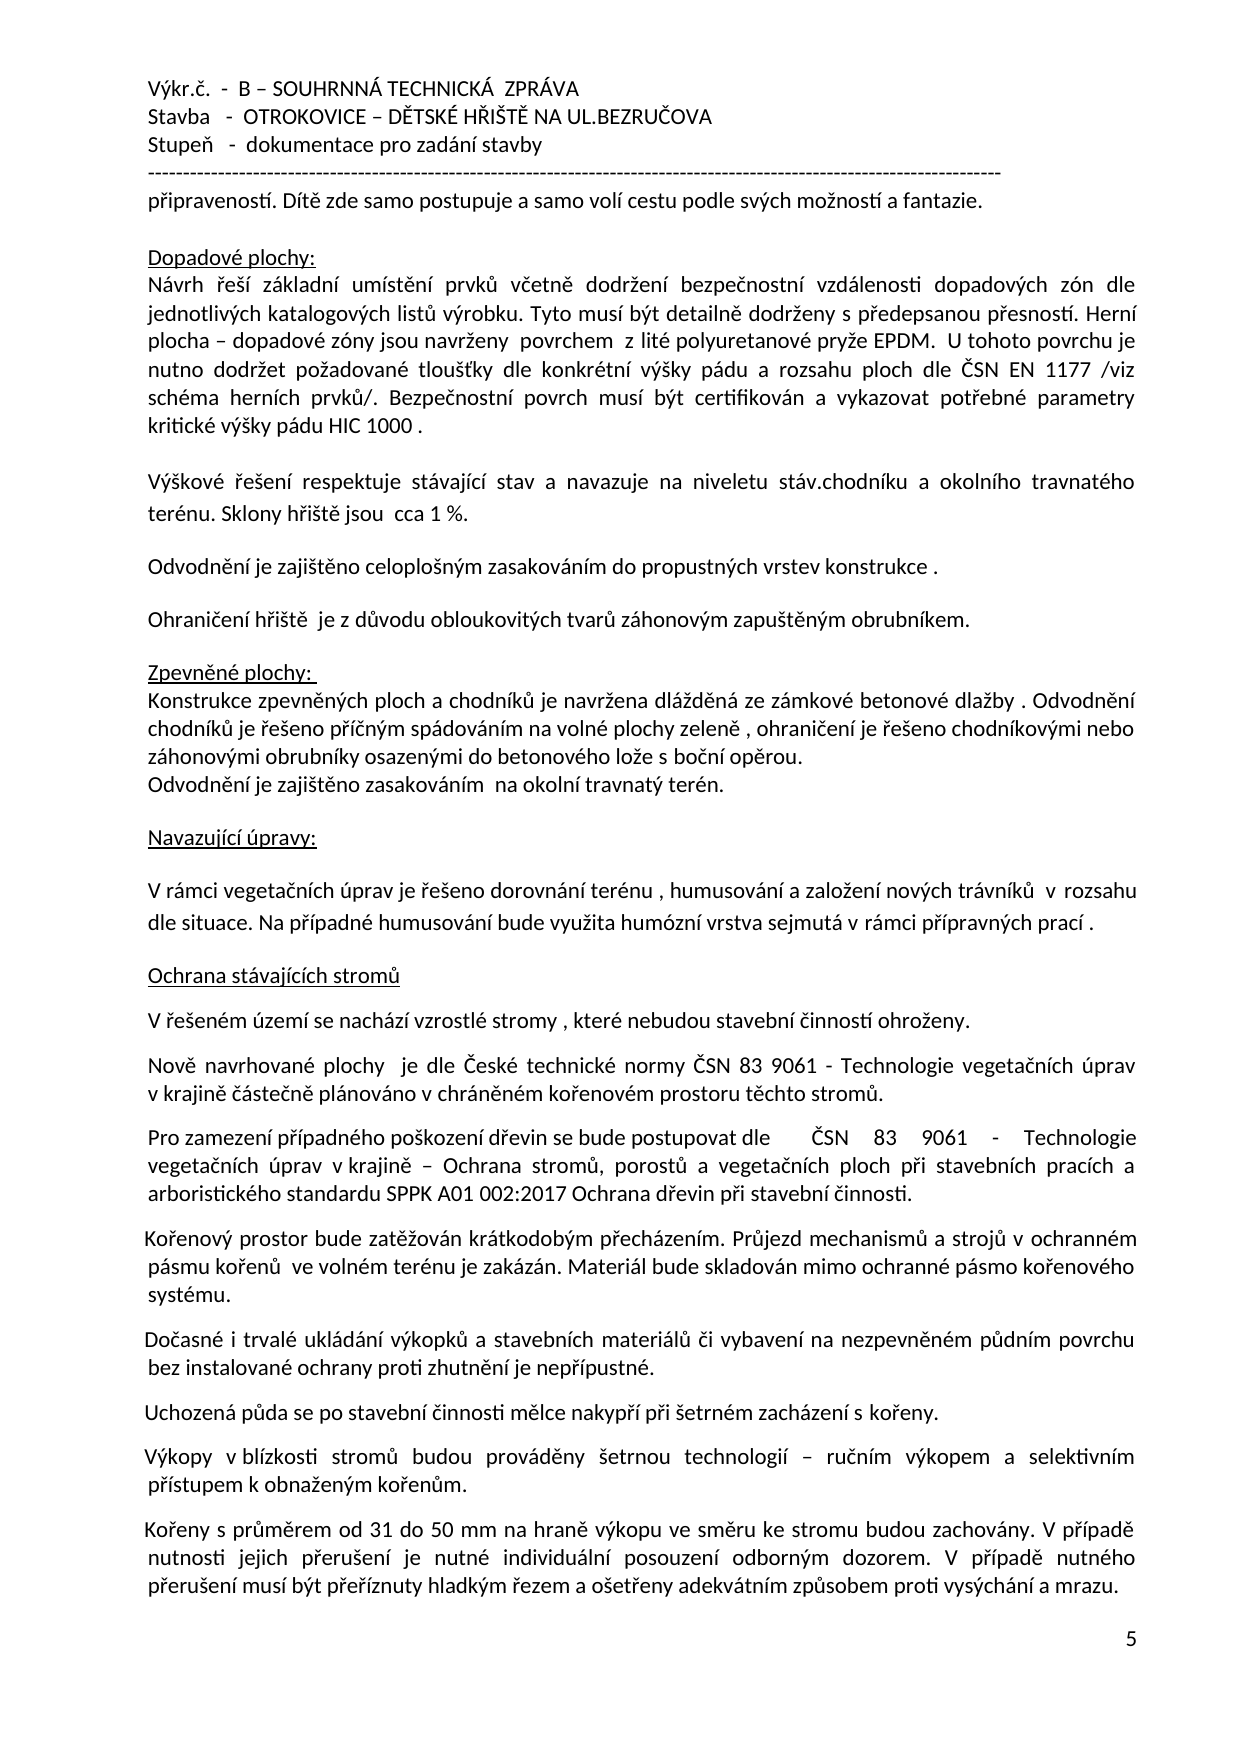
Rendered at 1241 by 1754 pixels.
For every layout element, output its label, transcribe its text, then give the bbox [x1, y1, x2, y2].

text Odvodnění je zajištěno zasakováním na okolní travnatý terén. [148, 770, 1137, 798]
text Pro zamezení případného poškození dřevin se bude postupovat dle ČSN 83 9061 - Technologie vegetačních úprav v krajině – Ochrana stromů, porostů a vegetačních ploch při stavebních pracích a arboristického standardu SPPK A01 002:2017 Ochrana dřevin při stavební činnosti. [148, 1123, 1137, 1207]
text Kořenový prostor bude zatěžován krátkodobým přecházením. Průjezd mechanismů a strojů v ochranném pásmu kořenů ve volném terénu je zakázán. Materiál bude skladován mimo ochranné pásmo kořenového systému. [144, 1224, 1137, 1308]
text Dočasné i trvalé ukládání výkopků a stavebních materiálů či vybavení na nezpevněném půdním povrchu bez instalované ochrany proti zhutnění je nepřípustné. [144, 1325, 1137, 1381]
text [148, 186, 1137, 243]
text Ohraničení hřiště je z důvodu obloukovitých tvarů záhonovým zapuštěným obrubníkem. [148, 605, 1137, 633]
text V rámci vegetačních úprav je řešeno dorovnání terénu , humusování a založení nových trávníků v rozsahu dle situace. Na případné humusování bude využita humózní vrstva sejmutá v rámci přípravných prací . [148, 876, 1137, 936]
text V řešeném území se nachází vzrostlé stromy , které nebudou stavební činností ohroženy. [148, 1006, 1137, 1034]
text Zpevněné plochy: [148, 658, 1137, 686]
text Uchozená půda se po stavební činnosti mělce nakypří při šetrném zacházení s kořeny. [144, 1398, 1137, 1426]
text Navazující úpravy: [148, 823, 1137, 851]
text Nově navrhované plochy je dle České technické normy ČSN 83 9061 - Technologie vegetačních úprav v krajině částečně plánováno v chráněném kořenovém prostoru těchto stromů. [148, 1051, 1137, 1107]
text Dopadové plochy: [148, 243, 1137, 271]
text Návrh řeší základní umístění prvků včetně dodržení bezpečnostní vzdálenosti dopadových zón dle jednotlivých katalogových listů výrobku. Tyto musí být detailně dodrženy s předepsanou přesností. Herní plocha – dopadové zóny jsou navrženy povrchem z lité polyuretanové pryže EPDM. U tohoto povrchu je nutno dodržet požadované tloušťky dle konkrétní výšky pádu a rozsahu ploch dle ČSN EN 1177 /viz schéma herních prvků/. Bezpečnostní povrch musí být certifikován a vykazovat potřebné parametry kritické výšky pádu HIC 1000 . [148, 271, 1137, 439]
text Konstrukce zpevněných ploch a chodníků je navržena dlážděná ze zámkové betonové dlažby . Odvodnění chodníků je řešeno příčným spádováním na volné plochy zeleně , ohraničení je řešeno chodníkovými nebo záhonovými obrubníky osazenými do betonového lože s boční opěrou. [148, 686, 1137, 770]
text Výškové řešení respektuje stávající stav a navazuje na niveletu stáv.chodníku a okolního travnatého terénu. Sklony hřiště jsou cca 1 %. [148, 467, 1137, 527]
text Odvodnění je zajištěno celoplošným zasakováním do propustných vrstev konstrukce . [148, 552, 1137, 580]
text Ochrana stávajících stromů [148, 961, 1137, 989]
text Výkopy v blízkosti stromů budou prováděny šetrnou technologií – ručním výkopem a selektivním přístupem k obnaženým kořenům. [144, 1442, 1137, 1498]
text Kořeny s průměrem od 31 do 50 mm na hraně výkopu ve směru ke stromu budou zachovány. V případě nutnosti jejich přerušení je nutné individuální posouzení odborným dozorem. V případě nutného přerušení musí být přeříznuty hladkým řezem a ošetřeny adekvátním způsobem proti vysýchání a mrazu. [144, 1515, 1137, 1599]
